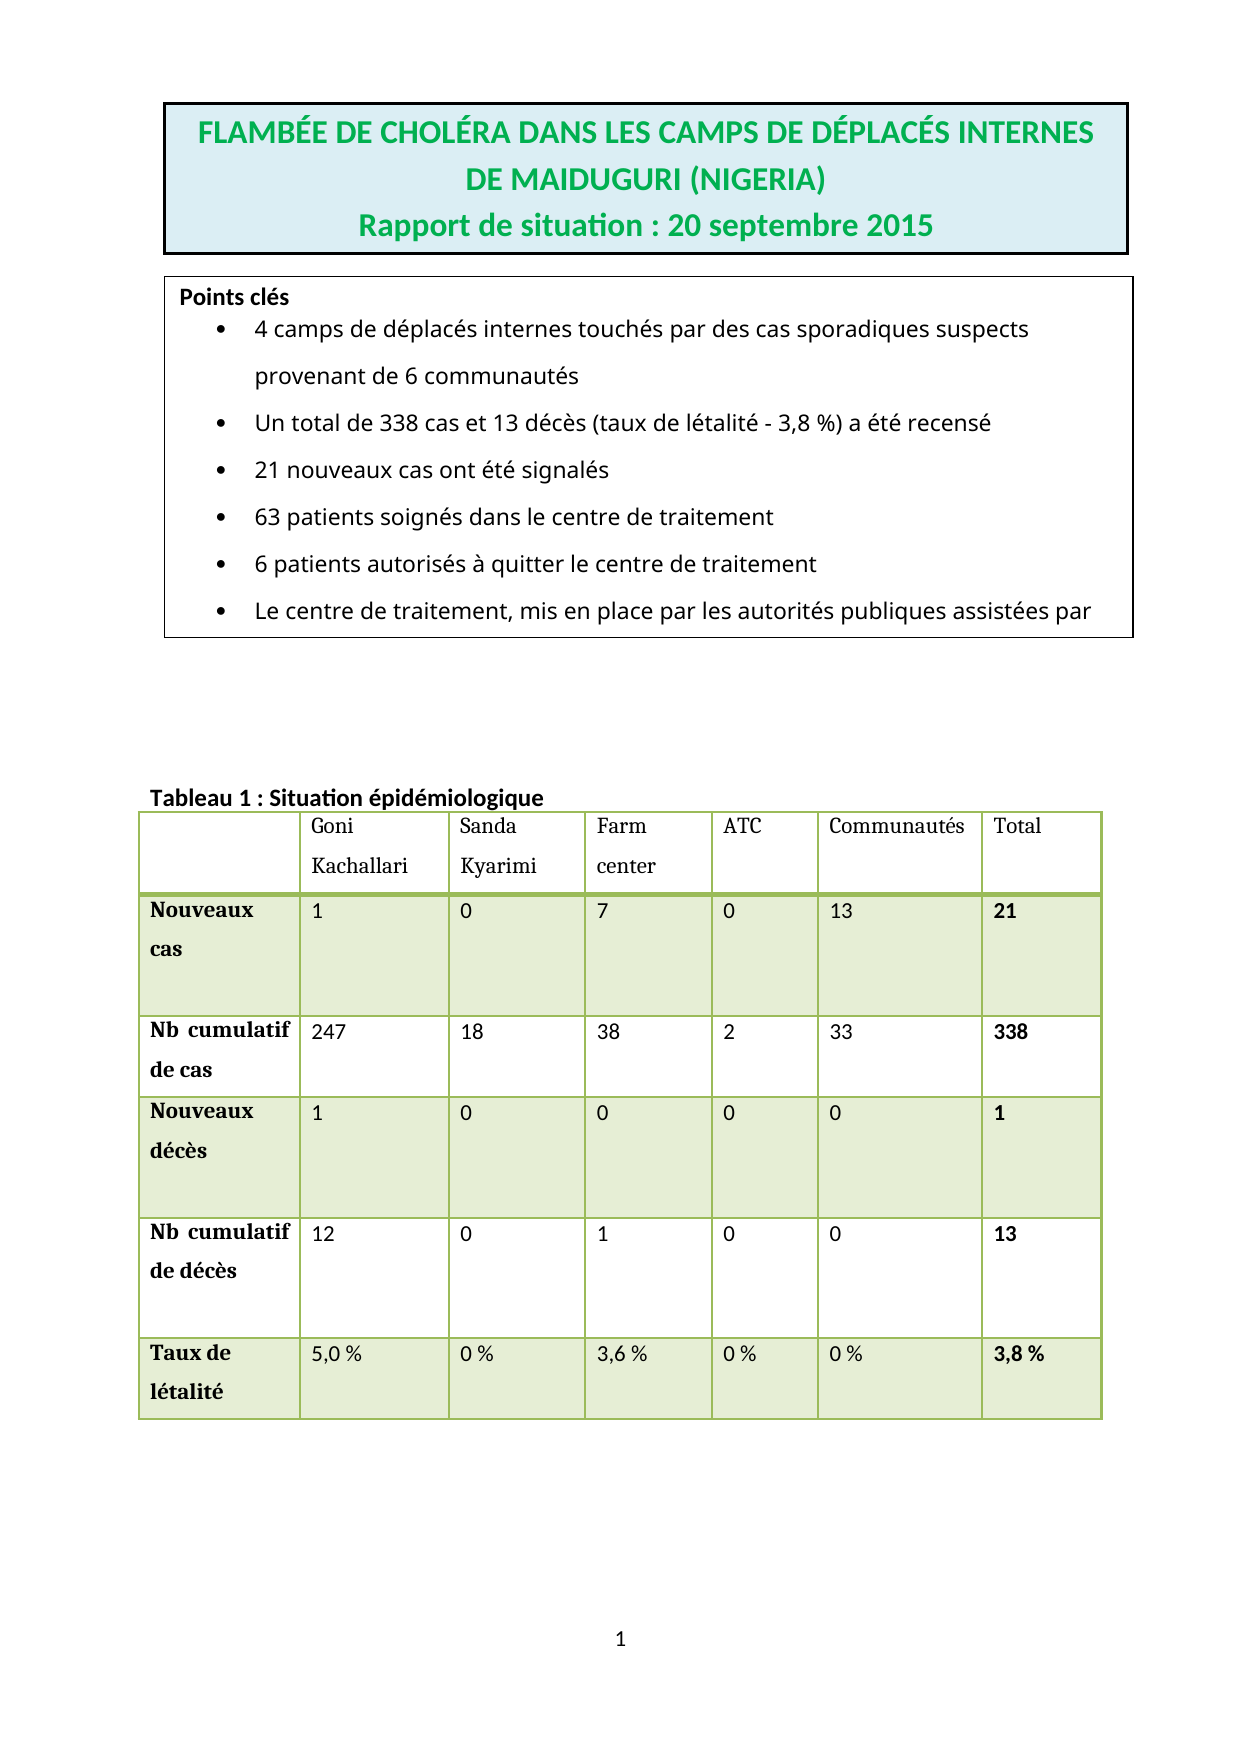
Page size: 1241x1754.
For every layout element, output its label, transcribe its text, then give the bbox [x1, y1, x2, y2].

table_header Total [983, 813, 1100, 892]
table_cell 0 [450, 897, 584, 1015]
table_cell 338 [983, 1017, 1100, 1096]
table_cell 0 [450, 1219, 584, 1337]
table_cell 0 [713, 897, 817, 1015]
table_cell 12 [301, 1219, 448, 1337]
table_cell 247 [301, 1017, 448, 1096]
table_cell 1 [586, 1219, 711, 1337]
table_cell 3,8 % [983, 1339, 1100, 1418]
table_cell 18 [450, 1017, 584, 1096]
table_cell 0 [713, 1219, 817, 1337]
table_cell 2 [713, 1017, 817, 1096]
table_header Goni Kachallari [301, 813, 448, 892]
table_cell Taux de létalité [140, 1339, 299, 1418]
table_cell 0 % [819, 1339, 981, 1418]
table_header Sanda Kyarimi [450, 813, 584, 892]
table_cell 21 [983, 897, 1100, 1015]
table_cell 33 [819, 1017, 981, 1096]
table_cell Nb cumulatif de décès [140, 1219, 299, 1337]
table_cell Nouveaux décès [140, 1098, 299, 1217]
table_header Farm center [586, 813, 711, 892]
table_cell 0 [713, 1098, 817, 1217]
table_cell 5,0 % [301, 1339, 448, 1418]
table_cell 1 [983, 1098, 1100, 1217]
table_cell 7 [586, 897, 711, 1015]
text Tableau 1 : Situation épidémiologique [150, 786, 1090, 811]
table_header Communautés [819, 813, 981, 892]
table_cell 0 [586, 1098, 711, 1217]
table_header [140, 813, 299, 892]
table_cell 13 [983, 1219, 1100, 1337]
table_cell 1 [301, 1098, 448, 1217]
table_cell 0 [819, 1219, 981, 1337]
table_header ATC [713, 813, 817, 892]
table_cell 1 [301, 897, 448, 1015]
table_cell 13 [819, 897, 981, 1015]
table_cell 38 [586, 1017, 711, 1096]
table_cell 3,6 % [586, 1339, 711, 1418]
table_cell Nb cumulatif de cas [140, 1017, 299, 1096]
table_cell 0 [819, 1098, 981, 1217]
table_cell 0 % [450, 1339, 584, 1418]
table_cell Nouveaux cas [140, 897, 299, 1015]
table_cell 0 % [713, 1339, 817, 1418]
table_cell 0 [450, 1098, 584, 1217]
